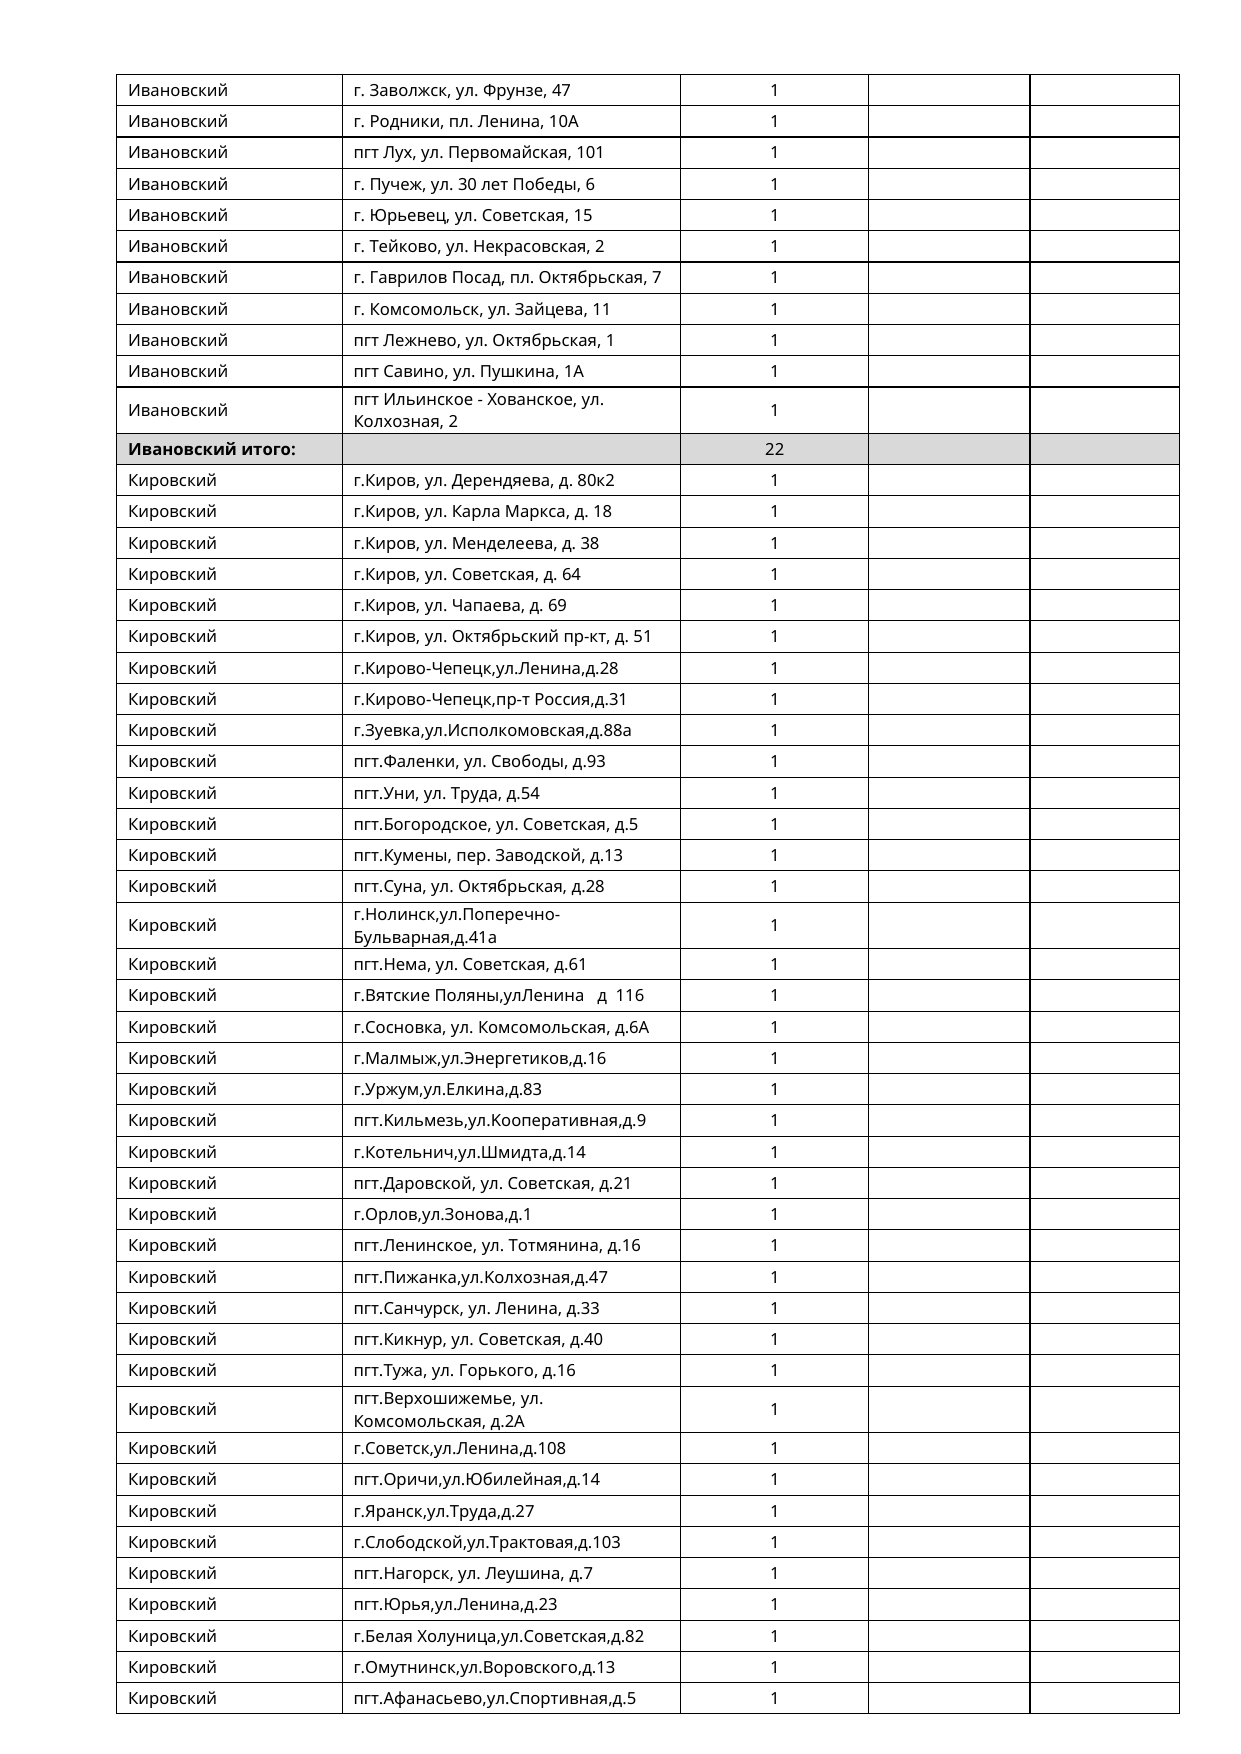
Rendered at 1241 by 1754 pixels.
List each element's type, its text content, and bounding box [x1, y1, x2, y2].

table_cell [869, 809, 1029, 839]
table_cell [1031, 1262, 1179, 1292]
table_cell г. Пучеж, ул. 30 лет Победы, 6 [343, 169, 680, 199]
table_cell Ивановский [117, 169, 342, 199]
table_cell [1031, 1012, 1179, 1042]
table_cell [869, 949, 1029, 979]
table_cell [869, 1527, 1029, 1557]
table_cell Кировский [117, 528, 342, 558]
table_cell [1031, 200, 1179, 230]
table_cell [869, 778, 1029, 808]
table_cell 1 [681, 1558, 868, 1588]
table_cell Кировский [117, 1621, 342, 1651]
table_cell 1 [681, 871, 868, 902]
table_cell 1 [681, 980, 868, 1011]
table_cell г.Нолинск,ул.Поперечно-Бульварная,д.41а [343, 903, 680, 948]
table_cell 1 [681, 1105, 868, 1136]
table_cell г.Вятские Поляны,улЛенина д 116 [343, 980, 680, 1011]
table_cell 1 [681, 809, 868, 839]
table_cell г. Гаврилов Посад, пл. Октябрьская, 7 [343, 263, 680, 293]
table_cell Кировский [117, 1387, 342, 1432]
table_cell [869, 138, 1029, 168]
table_cell [1031, 231, 1179, 261]
table_cell [1031, 434, 1179, 464]
table_cell Кировский [117, 684, 342, 714]
table_cell пгт.Kильмезь,ул.Kооперативная,д.9 [343, 1105, 680, 1136]
table_cell 1 [681, 1230, 868, 1261]
table_cell 1 [681, 528, 868, 558]
table_cell Ивановский [117, 356, 342, 386]
table_cell г. Комсомольск, ул. Зайцева, 11 [343, 294, 680, 324]
table_cell [1031, 1464, 1179, 1494]
table_cell Кировский [117, 871, 342, 902]
table_cell 1 [681, 653, 868, 683]
table_cell 1 [681, 496, 868, 527]
table_cell г.Киров, ул. Советская, д. 64 [343, 559, 680, 589]
table_cell Кировский [117, 496, 342, 527]
table_cell Кировский [117, 1589, 342, 1619]
table_cell пгт.Ленинское, ул. Тотмянина, д.16 [343, 1230, 680, 1261]
table_cell г.Киров, ул. Дерендяева, д. 80к2 [343, 465, 680, 495]
table_cell 1 [681, 200, 868, 230]
table_cell [869, 1683, 1029, 1713]
table_cell пгт.Фаленки, ул. Свободы, д.93 [343, 746, 680, 777]
table_cell [869, 496, 1029, 527]
table_cell [1031, 1652, 1179, 1682]
table_cell Кировский [117, 778, 342, 808]
table_cell пгт.Нагорск, ул. Леушина, д.7 [343, 1558, 680, 1588]
table_cell г.Орлов,ул.Зонова,д.1 [343, 1199, 680, 1229]
table_cell 1 [681, 1496, 868, 1526]
table_cell [869, 1589, 1029, 1619]
table_cell [869, 871, 1029, 902]
table_cell пгт Лежнево, ул. Октябрьская, 1 [343, 325, 680, 355]
table_cell 1 [681, 1293, 868, 1323]
table_cell Кировский [117, 1355, 342, 1386]
table_cell [1031, 1199, 1179, 1229]
table_cell 1 [681, 1262, 868, 1292]
table_cell г.Кирово-Чепецк,ул.Ленина,д.28 [343, 653, 680, 683]
table_cell Кировский [117, 903, 342, 948]
table_cell [869, 1168, 1029, 1198]
table_cell [869, 1230, 1029, 1261]
table_cell [869, 1652, 1029, 1682]
table_cell 1 [681, 1137, 868, 1167]
table_cell Кировский [117, 949, 342, 979]
table_cell [1031, 169, 1179, 199]
table_cell [869, 75, 1029, 105]
table_cell 1 [681, 169, 868, 199]
table_cell 1 [681, 1683, 868, 1713]
table_cell г.Зуевка,ул.Исполкомовская,д.88а [343, 715, 680, 745]
table_cell 1 [681, 263, 868, 293]
table_cell г.Котельнич,ул.Шмидта,д.14 [343, 1137, 680, 1167]
table_cell пгт.Афанасьево,ул.Спортивная,д.5 [343, 1683, 680, 1713]
table_cell г. Заволжск, ул. Фрунзе, 47 [343, 75, 680, 105]
table_cell пгт.Юрья,ул.Ленина,д.23 [343, 1589, 680, 1619]
table_cell [1031, 715, 1179, 745]
table_cell пгт.Оричи,ул.Юбилейная,д.14 [343, 1464, 680, 1494]
table_cell [1031, 106, 1179, 136]
table_cell 1 [681, 1355, 868, 1386]
table_cell г. Юрьевец, ул. Советская, 15 [343, 200, 680, 230]
table_cell [869, 1355, 1029, 1386]
table_cell Кировский [117, 1105, 342, 1136]
table_cell [869, 1137, 1029, 1167]
table_cell [1031, 138, 1179, 168]
table_cell Кировский [117, 653, 342, 683]
table_cell г.Советск,ул.Ленина,д.108 [343, 1433, 680, 1463]
table_cell г.Киров, ул. Карла Маркса, д. 18 [343, 496, 680, 527]
table_cell Кировский [117, 1496, 342, 1526]
table_cell 1 [681, 325, 868, 355]
table_cell [869, 1324, 1029, 1354]
table_cell 1 [681, 1043, 868, 1073]
table_cell Кировский [117, 715, 342, 745]
table_cell [1031, 1589, 1179, 1619]
table_cell Кировский [117, 746, 342, 777]
table_cell [1031, 75, 1179, 105]
table_cell 1 [681, 746, 868, 777]
table_cell г.Киров, ул. Октябрьский пр-кт, д. 51 [343, 621, 680, 652]
table_cell 1 [681, 1527, 868, 1557]
table_cell г.Омутнинск,ул.Воровского,д.13 [343, 1652, 680, 1682]
table_cell Ивановский [117, 200, 342, 230]
table_cell 1 [681, 949, 868, 979]
table_cell Кировский [117, 1043, 342, 1073]
table_cell [869, 559, 1029, 589]
table_cell [869, 1199, 1029, 1229]
table_cell [869, 621, 1029, 652]
table_cell [1031, 559, 1179, 589]
table_cell [869, 1558, 1029, 1588]
table_cell г.Киров, ул. Чапаева, д. 69 [343, 590, 680, 620]
table_cell г. Тейково, ул. Некрасовская, 2 [343, 231, 680, 261]
table_cell [869, 106, 1029, 136]
table_cell [1031, 465, 1179, 495]
table_cell 1 [681, 1652, 868, 1682]
table_cell пгт.Кикнур, ул. Советская, д.40 [343, 1324, 680, 1354]
table_cell Ивановский [117, 231, 342, 261]
table_cell [869, 1043, 1029, 1073]
table_cell 1 [681, 621, 868, 652]
table_cell [869, 294, 1029, 324]
table_cell [869, 1387, 1029, 1432]
table_cell [869, 1262, 1029, 1292]
table_cell 1 [681, 231, 868, 261]
table_cell [1031, 746, 1179, 777]
table_cell пгт.Кумены, пер. Заводской, д.13 [343, 840, 680, 870]
table_cell Кировский [117, 1262, 342, 1292]
table_cell [1031, 949, 1179, 979]
table_cell [1031, 356, 1179, 386]
table_cell г.Малмыж,ул.Энергетиков,д.16 [343, 1043, 680, 1073]
table_cell Ивановский [117, 388, 342, 433]
table_cell [869, 980, 1029, 1011]
table_cell 1 [681, 1324, 868, 1354]
table_cell Кировский [117, 1199, 342, 1229]
table_cell [343, 434, 680, 464]
table_cell г. Родники, пл. Ленина, 10А [343, 106, 680, 136]
table_cell 1 [681, 75, 868, 105]
table_cell [869, 1105, 1029, 1136]
table_cell [1031, 294, 1179, 324]
table_cell [1031, 1043, 1179, 1073]
table_cell [869, 1012, 1029, 1042]
table_cell 1 [681, 1387, 868, 1432]
table_cell [869, 840, 1029, 870]
table_cell Ивановский итого: [117, 434, 342, 464]
table_cell пгт.Уни, ул. Труда, д.54 [343, 778, 680, 808]
table_cell [869, 715, 1029, 745]
table_cell [1031, 1293, 1179, 1323]
table_cell [869, 653, 1029, 683]
table_cell [869, 1621, 1029, 1651]
table_cell Кировский [117, 559, 342, 589]
table_cell 22 [681, 434, 868, 464]
table_cell Ивановский [117, 325, 342, 355]
table_cell [869, 684, 1029, 714]
table_cell г.Киров, ул. Менделеева, д. 38 [343, 528, 680, 558]
table_cell [1031, 1137, 1179, 1167]
table_cell [869, 263, 1029, 293]
table_cell [1031, 840, 1179, 870]
table_cell [1031, 653, 1179, 683]
table_cell Кировский [117, 1012, 342, 1042]
table_cell 1 [681, 1464, 868, 1494]
table_cell Кировский [117, 1433, 342, 1463]
table_cell [869, 465, 1029, 495]
table_cell [1031, 590, 1179, 620]
table_cell пгт.Нема, ул. Советская, д.61 [343, 949, 680, 979]
table_cell [1031, 1324, 1179, 1354]
table_cell Кировский [117, 1293, 342, 1323]
table_cell [1031, 1105, 1179, 1136]
table_cell [1031, 980, 1179, 1011]
table_cell Кировский [117, 1168, 342, 1198]
table_cell 1 [681, 1621, 868, 1651]
table_cell Кировский [117, 621, 342, 652]
table_cell [1031, 1387, 1179, 1432]
table_cell Кировский [117, 1137, 342, 1167]
table_cell [1031, 1621, 1179, 1651]
table_cell [1031, 871, 1179, 902]
table_cell [869, 1074, 1029, 1104]
table_cell г.Сосновка, ул. Комсомольская, д.6А [343, 1012, 680, 1042]
table_cell [1031, 528, 1179, 558]
table_cell Кировский [117, 1074, 342, 1104]
table_cell [1031, 1230, 1179, 1261]
table_cell [869, 590, 1029, 620]
table_cell 1 [681, 778, 868, 808]
table_cell Кировский [117, 1230, 342, 1261]
table_cell [869, 1464, 1029, 1494]
table_cell пгт Савино, ул. Пушкина, 1А [343, 356, 680, 386]
table_cell 1 [681, 356, 868, 386]
table_cell 1 [681, 106, 868, 136]
table_cell 1 [681, 903, 868, 948]
table_cell [869, 356, 1029, 386]
table_cell Ивановский [117, 138, 342, 168]
table_cell 1 [681, 715, 868, 745]
table_cell [1031, 1168, 1179, 1198]
table_cell [1031, 621, 1179, 652]
table_cell [1031, 903, 1179, 948]
table_cell г.Кирово-Чепецк,пр-т Россия,д.31 [343, 684, 680, 714]
table_cell [1031, 1558, 1179, 1588]
table_cell Кировский [117, 980, 342, 1011]
table_cell Кировский [117, 1527, 342, 1557]
table_cell 1 [681, 1168, 868, 1198]
table_cell 1 [681, 138, 868, 168]
table_cell пгт.Тужа, ул. Горького, д.16 [343, 1355, 680, 1386]
table_cell 1 [681, 684, 868, 714]
table_cell Ивановский [117, 263, 342, 293]
table_cell 1 [681, 1433, 868, 1463]
table_cell [869, 231, 1029, 261]
table_cell Кировский [117, 465, 342, 495]
table_cell пгт.Пижанка,ул.Kолхозная,д.47 [343, 1262, 680, 1292]
table_cell пгт.Суна, ул. Октябрьская, д.28 [343, 871, 680, 902]
table_cell Ивановский [117, 106, 342, 136]
table_cell 1 [681, 590, 868, 620]
table_cell Кировский [117, 1558, 342, 1588]
table_cell Ивановский [117, 294, 342, 324]
table_cell 1 [681, 1199, 868, 1229]
table_cell 1 [681, 1074, 868, 1104]
table_cell [1031, 809, 1179, 839]
table_cell [869, 434, 1029, 464]
table_cell Кировский [117, 590, 342, 620]
table_cell [1031, 388, 1179, 433]
table_cell Кировский [117, 1652, 342, 1682]
table_cell [1031, 1355, 1179, 1386]
table_cell [1031, 1683, 1179, 1713]
table_cell [1031, 1496, 1179, 1526]
table_cell 1 [681, 388, 868, 433]
table_cell 1 [681, 1012, 868, 1042]
table_cell [869, 528, 1029, 558]
table_cell 1 [681, 294, 868, 324]
table_cell 1 [681, 559, 868, 589]
table_cell [869, 1293, 1029, 1323]
table_cell пгт Ильинское - Хованское, ул. Колхозная, 2 [343, 388, 680, 433]
table_cell [869, 1496, 1029, 1526]
table_cell Ивановский [117, 75, 342, 105]
table_cell пгт.Даровской, ул. Советская, д.21 [343, 1168, 680, 1198]
table_cell пгт Лух, ул. Первомайская, 101 [343, 138, 680, 168]
table_cell [1031, 1527, 1179, 1557]
table_cell пгт.Богородское, ул. Советская, д.5 [343, 809, 680, 839]
table_cell г.Белая Холуница,ул.Советская,д.82 [343, 1621, 680, 1651]
table_cell 1 [681, 1589, 868, 1619]
table_cell [1031, 263, 1179, 293]
table_cell пгт.Верхошижемье, ул. Комсомольская, д.2А [343, 1387, 680, 1432]
table_cell [869, 903, 1029, 948]
table_cell 1 [681, 840, 868, 870]
table_cell [869, 1433, 1029, 1463]
table_cell Кировский [117, 840, 342, 870]
table_cell 1 [681, 465, 868, 495]
table_cell [1031, 325, 1179, 355]
table_cell Кировский [117, 1324, 342, 1354]
table_cell [869, 388, 1029, 433]
table_cell Кировский [117, 1464, 342, 1494]
table_cell Кировский [117, 1683, 342, 1713]
table_cell [869, 325, 1029, 355]
table_cell [1031, 778, 1179, 808]
table_cell г.Яранск,ул.Труда,д.27 [343, 1496, 680, 1526]
table_cell [1031, 496, 1179, 527]
table_cell пгт.Санчурск, ул. Ленина, д.33 [343, 1293, 680, 1323]
table_cell [1031, 1074, 1179, 1104]
table_cell [869, 200, 1029, 230]
table_cell г.Уржум,ул.Елкина,д.83 [343, 1074, 680, 1104]
table_cell [869, 169, 1029, 199]
table_cell [869, 746, 1029, 777]
table_cell [1031, 1433, 1179, 1463]
table_cell Кировский [117, 809, 342, 839]
table_cell г.Слободской,ул.Трактовая,д.103 [343, 1527, 680, 1557]
table_cell [1031, 684, 1179, 714]
